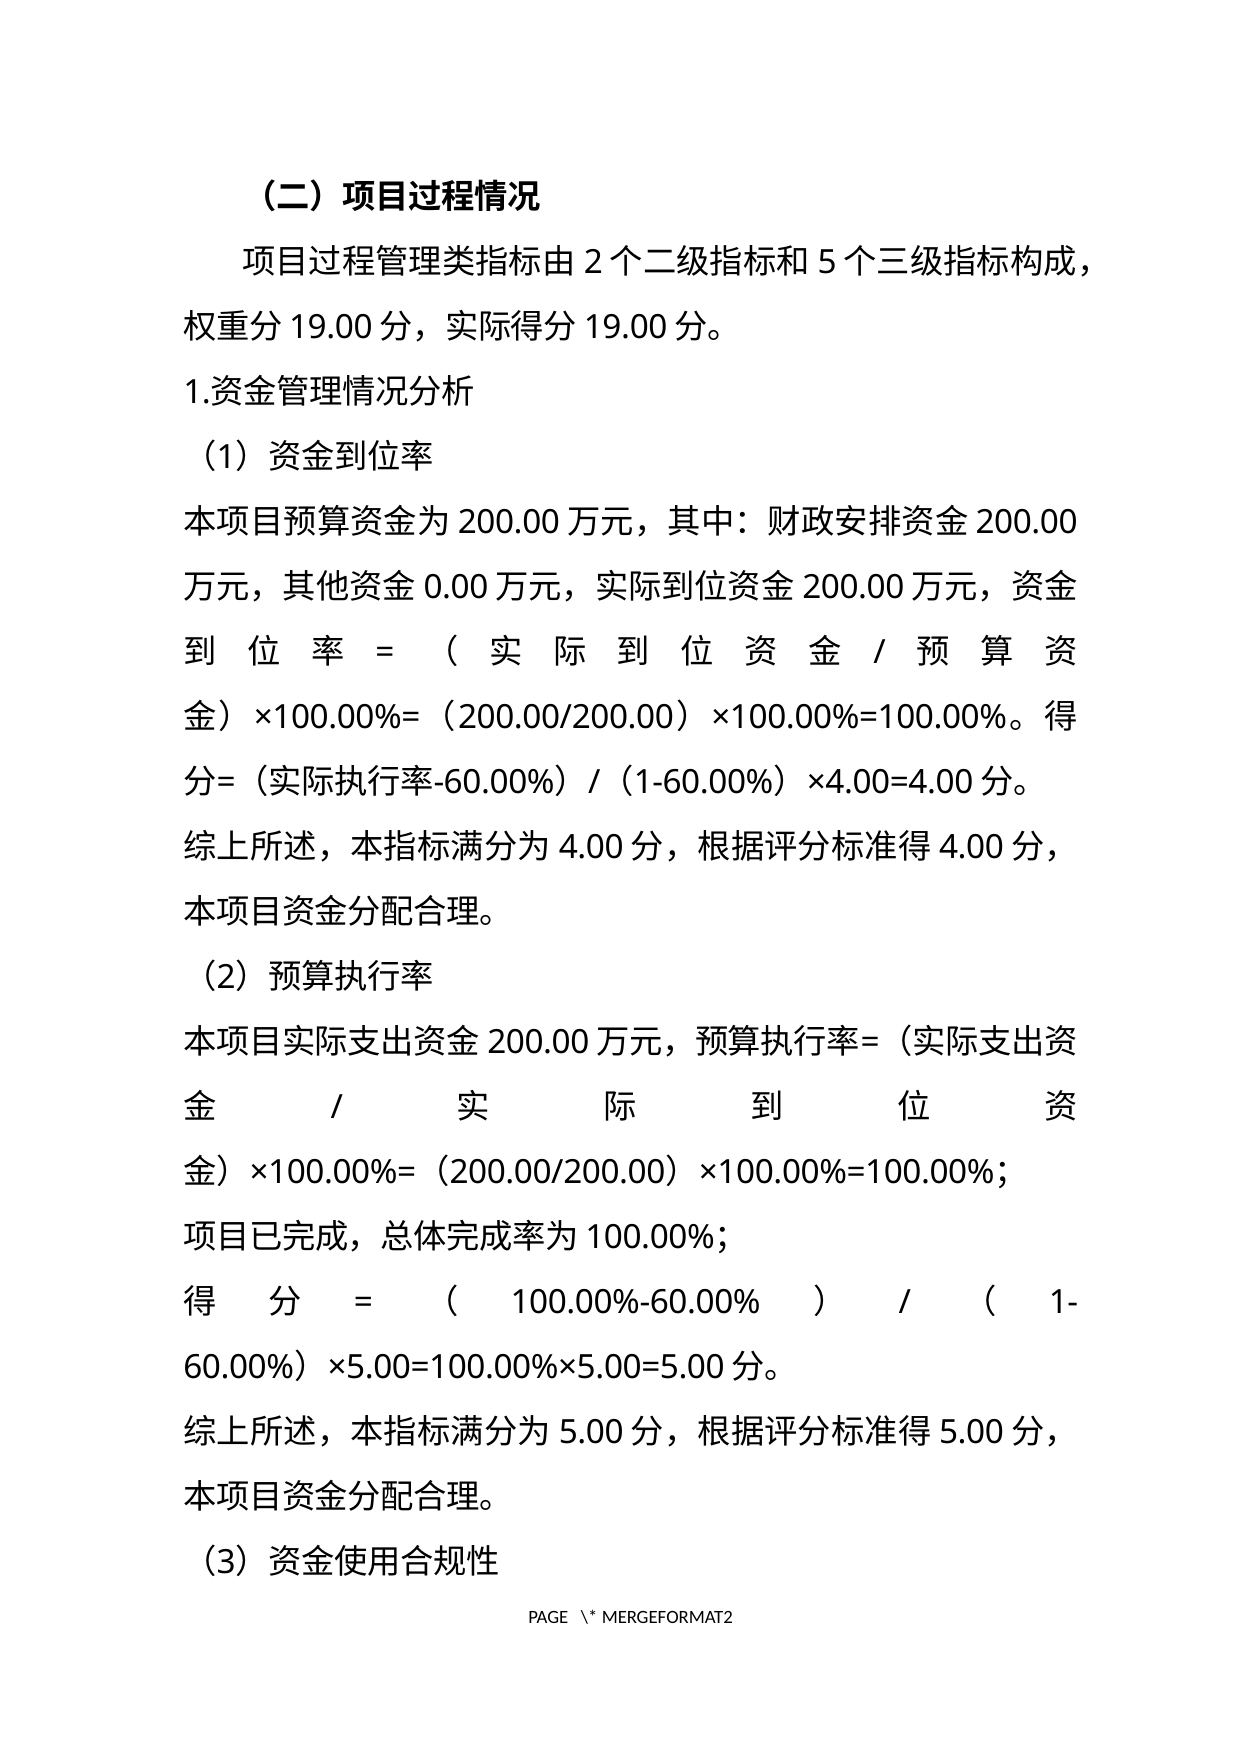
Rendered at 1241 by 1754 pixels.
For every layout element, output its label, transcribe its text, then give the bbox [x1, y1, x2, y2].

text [183, 227, 1078, 1592]
text （二）项目过程情况 [183, 162, 1078, 227]
